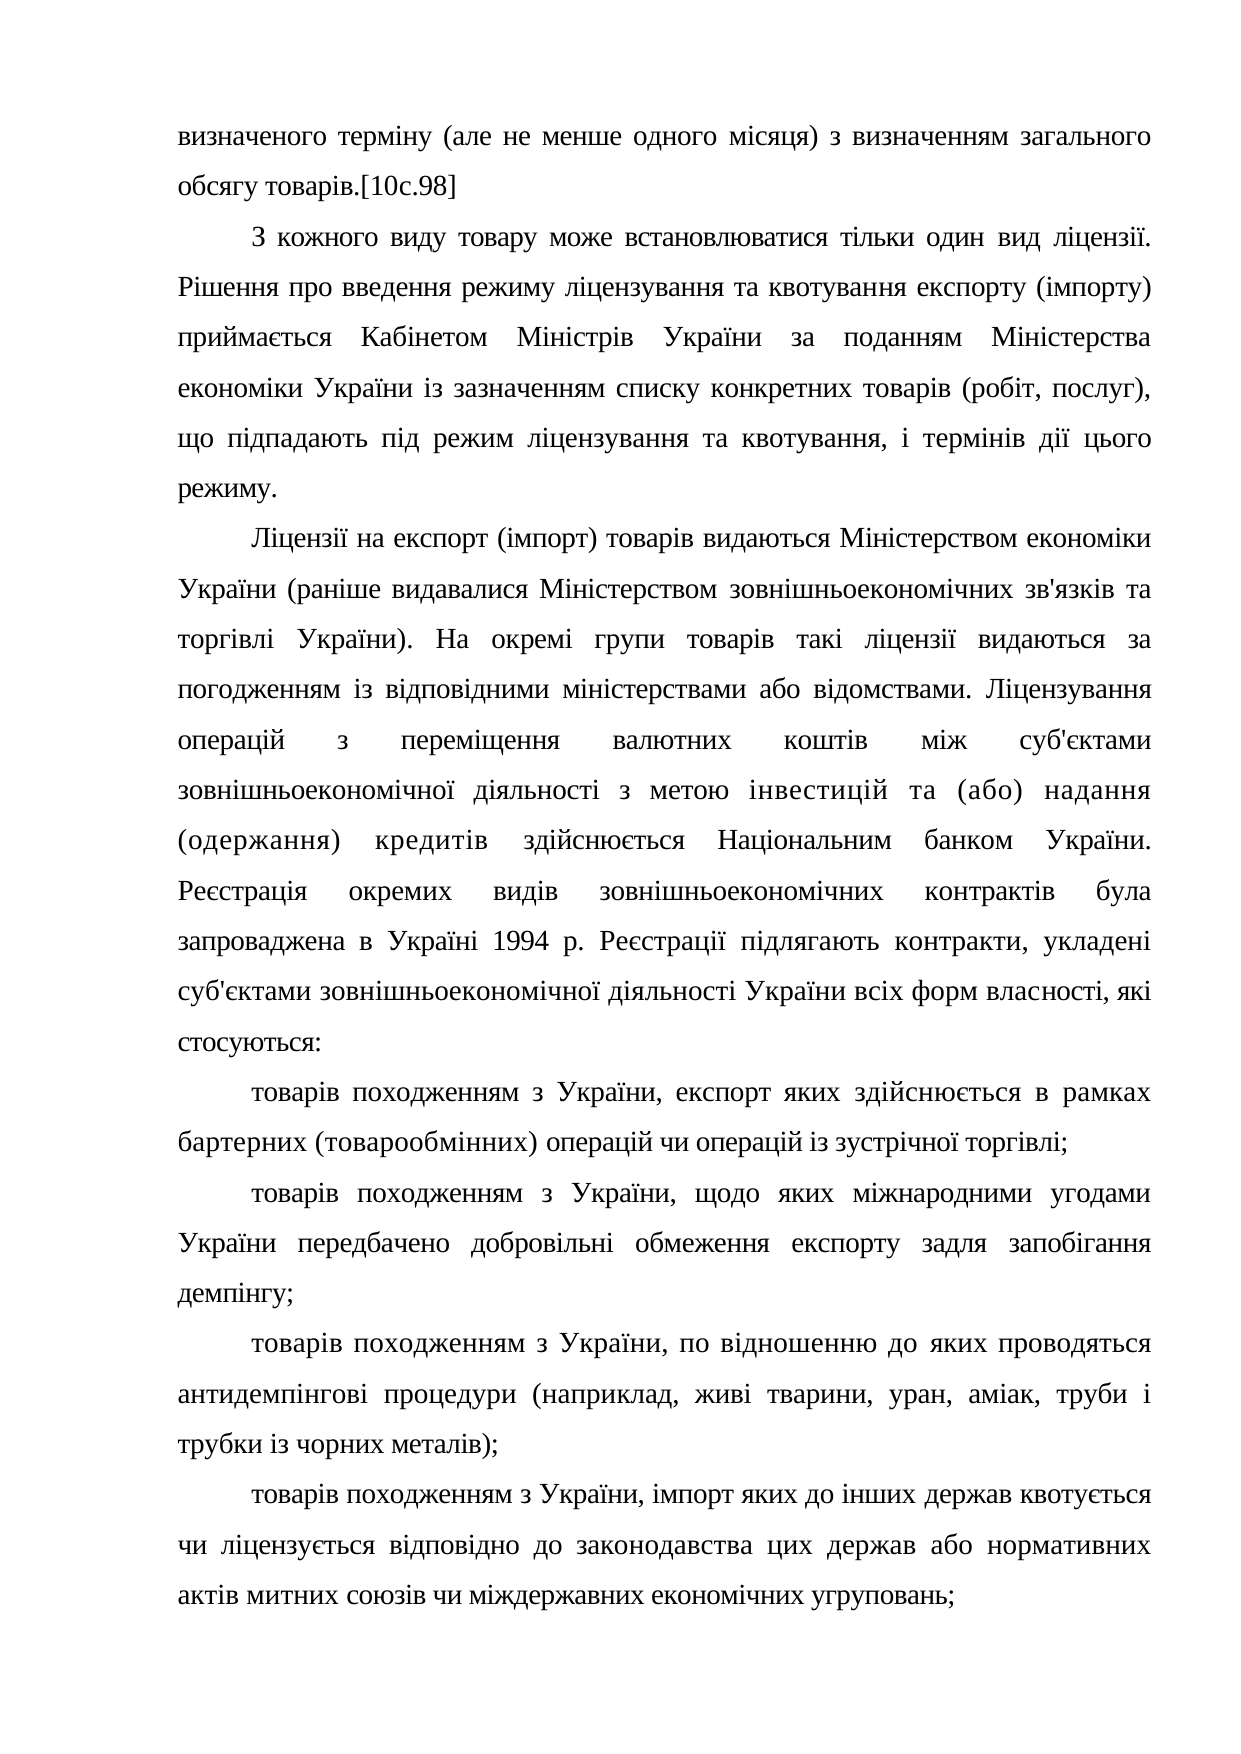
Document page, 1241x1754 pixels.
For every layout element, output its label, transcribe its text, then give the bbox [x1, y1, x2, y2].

text товарів походженням з України, щодо яких міжнародними угодами України передбачено добровільні обмеження експорту задля запобігання демпінгу; [177, 1175, 1152, 1309]
text товарів походженням з України, по відношенню до яких проводяться антидемпінгові процедури (наприклад, живі тварини, уран, аміак, труби і трубки із чорних металів); [177, 1326, 1152, 1460]
text товарів походженням з України, експорт яких здійснюється в рамках бартерних (товарообмінних) операцій чи операцій із зустрічної торгівлі; [177, 1074, 1152, 1158]
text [177, 118, 1152, 202]
text товарів походженням з України, імпорт яких до інших держав квотується чи ліцензується відповідно до законодавства цих держав або нормативних актів митних союзів чи міждержавних економічних угруповань; [177, 1477, 1152, 1611]
text З кожного виду товару може встановлюватися тільки один вид ліцензії. Рішення про введення режиму ліцензування та квотування експорту (імпорту) приймається Кабінетом Міністрів України за поданням Міністерства економіки України із зазначенням списку конкретних товарів (робіт, послуг), що підпадають під режим ліцензування та квотування, і термінів дії цього режиму. [177, 219, 1152, 504]
text Ліцензії на експорт (імпорт) товарів видаються Міністерством економіки України (раніше видавалися Міністерством зовнішньоекономічних зв'язків та торгівлі України). На окремі групи товарів такі ліцензії видаються за погодженням із відповідними міністерствами або відомствами. Ліцензування операцій з переміщення валютних коштів між суб'єктами зовнішньоекономічної діяльності з метою інвестицій та (або) надання (одержання) кредитів здійснюється Національним банком України. Реєстрація окремих видів зовнішньоекономічних контрактів була запроваджена в Україні 1994 р. Реєстрації підлягають контракти, укладені суб'єктами зовнішньоекономічної діяльності України всіх форм власності, які стосуються: [177, 521, 1152, 1057]
